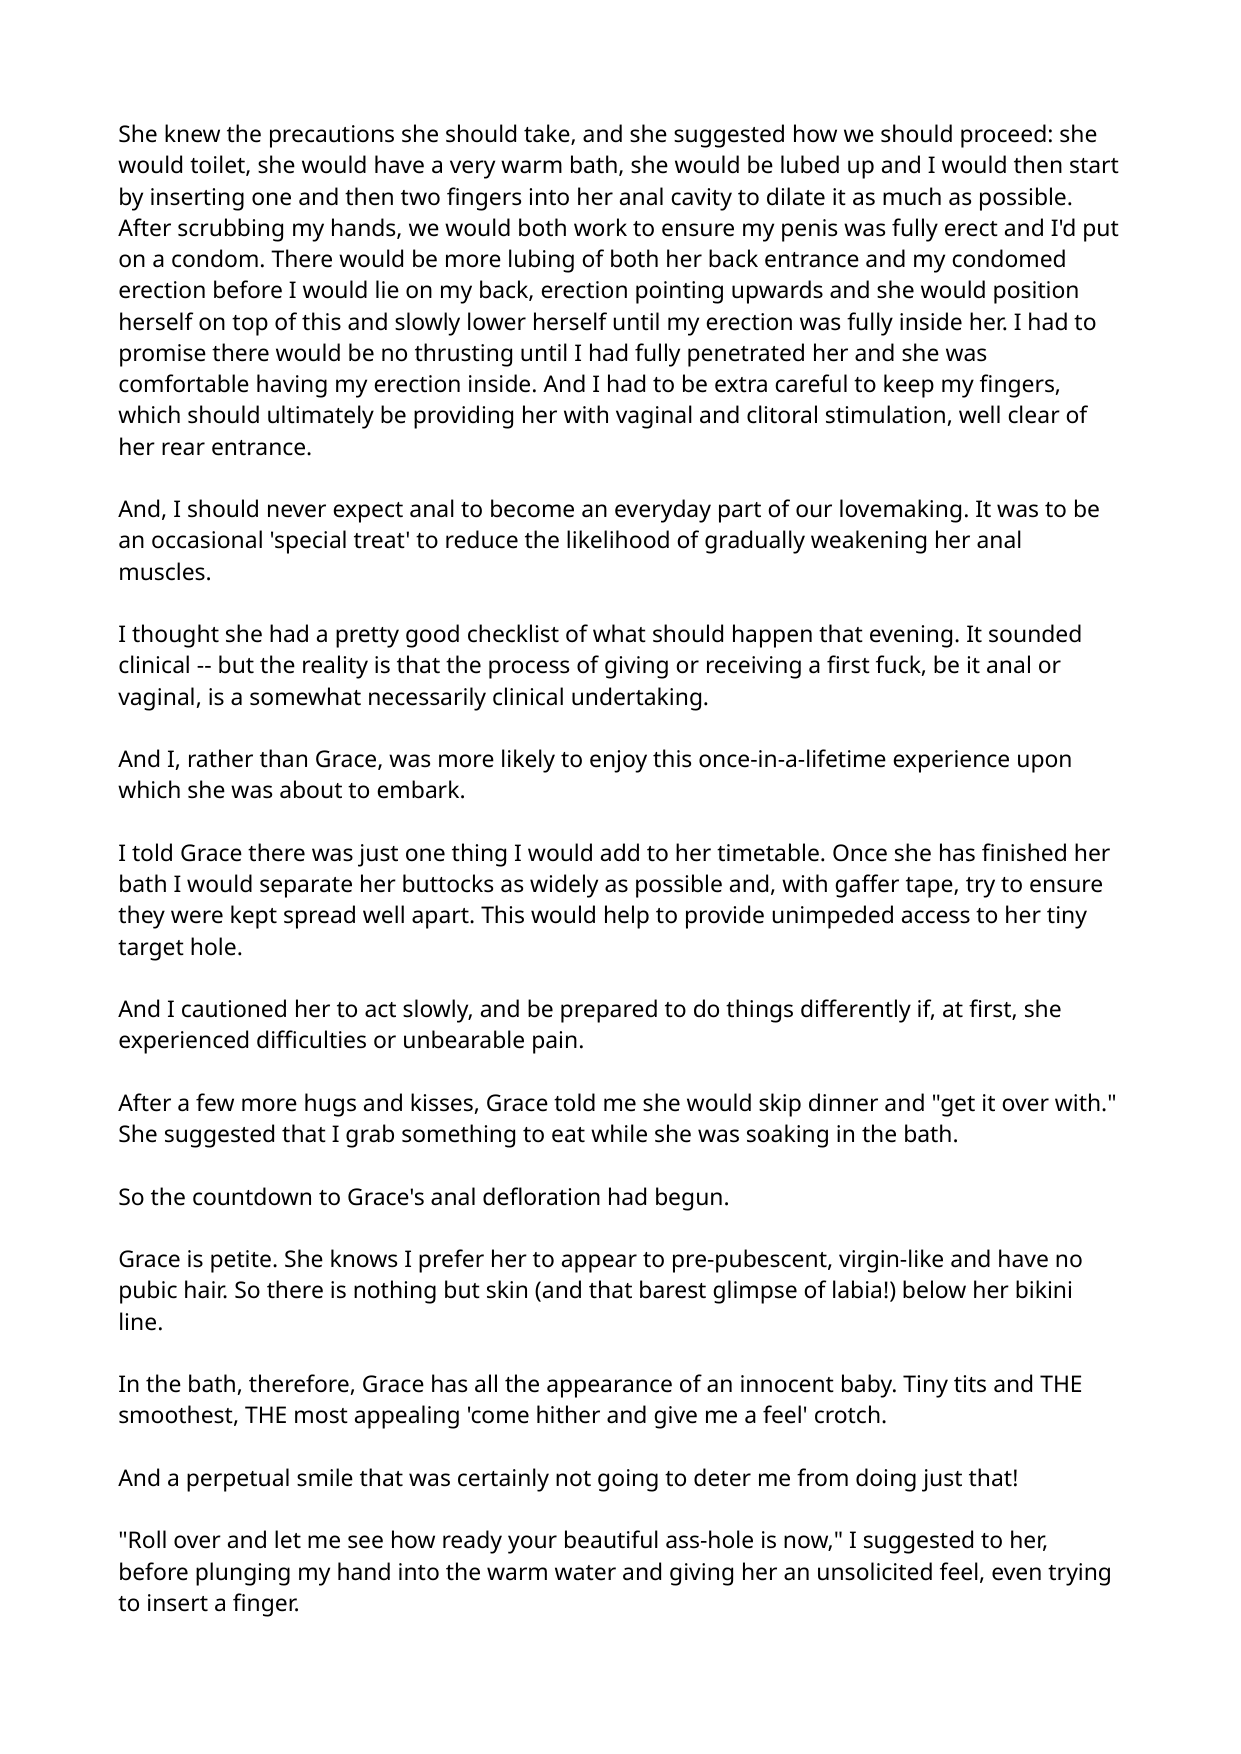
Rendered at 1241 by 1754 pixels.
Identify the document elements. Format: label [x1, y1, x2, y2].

text [118, 118, 1122, 1618]
